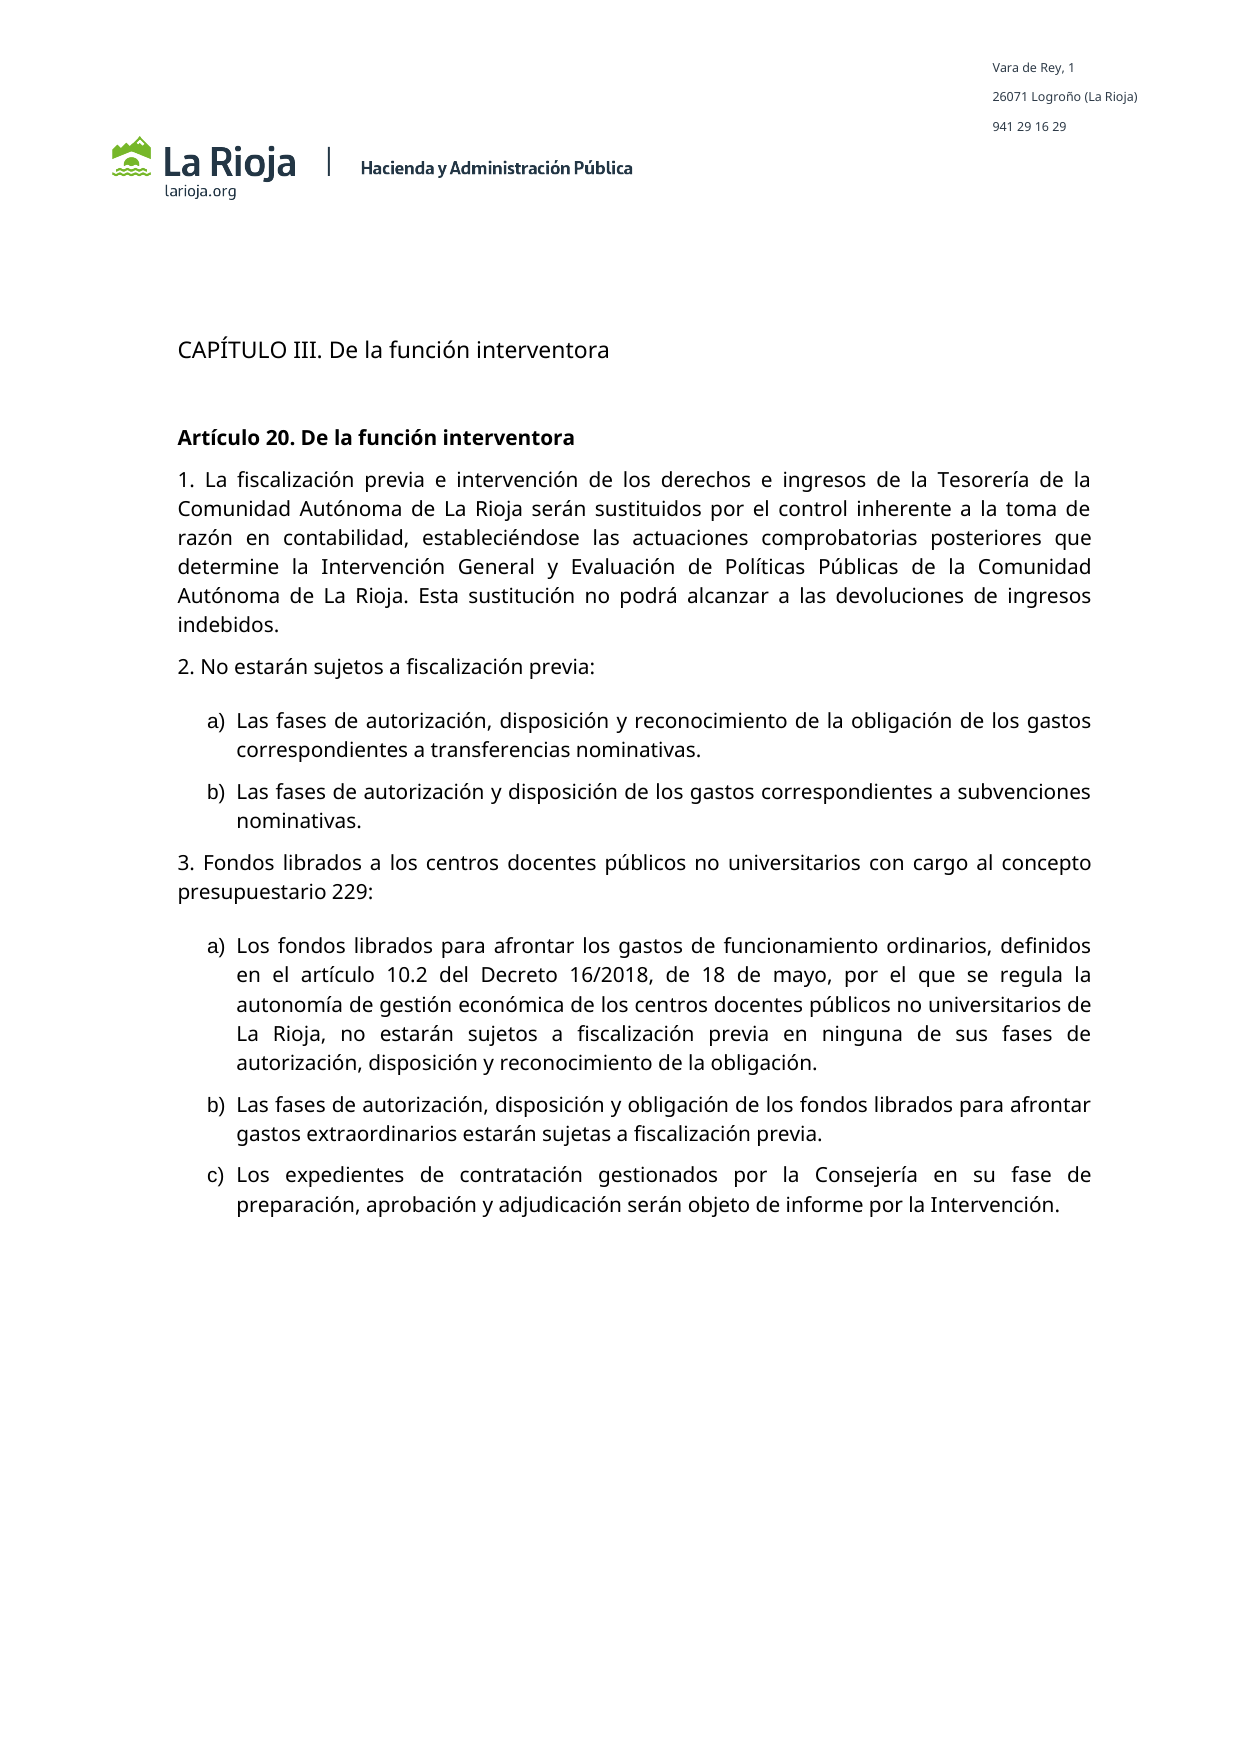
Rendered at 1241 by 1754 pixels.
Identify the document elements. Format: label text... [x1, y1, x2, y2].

text 3. Fondos librados a los centros docentes públicos no universitarios con cargo al concepto presupuestario 229: [177, 847, 1092, 905]
picture [19, 58, 1241, 296]
list Las fases de autorización, disposición y obligación de los fondos librados para afrontar gastos extraordinarios estarán sujetas a fiscalización previa. [207, 1089, 1092, 1147]
subtitle Artículo 20. De la función interventora [177, 422, 1092, 451]
subtitle CAPÍTULO III. De la función interventora [177, 333, 1092, 365]
list Los expedientes de contratación gestionados por la Consejería en su fase de preparación, aprobación y adjudicación serán objeto de informe por la Intervención. [207, 1159, 1092, 1218]
text 1. La fiscalización previa e intervención de los derechos e ingresos de la Tesorería de la Comunidad Autónoma de La Rioja serán sustituidos por el control inherente a la toma de razón en contabilidad, estableciéndose las actuaciones comprobatorias posteriores que determine la Intervención General y Evaluación de Políticas Públicas de la Comunidad Autónoma de La Rioja. Esta sustitución no podrá alcanzar a las devoluciones de ingresos indebidos. [177, 464, 1092, 639]
list Las fases de autorización y disposición de los gastos correspondientes a subvenciones nominativas. [207, 776, 1092, 834]
list Las fases de autorización, disposición y reconocimiento de la obligación de los gastos correspondientes a transferencias nominativas. [207, 705, 1092, 764]
list Los fondos librados para afrontar los gastos de funcionamiento ordinarios, definidos en el artículo 10.2 del Decreto 16/2018, de 18 de mayo, por el que se regula la autonomía de gestión económica de los centros docentes públicos no universitarios de La Rioja, no estarán sujetos a fiscalización previa en ninguna de sus fases de autorización, disposición y reconocimiento de la obligación. [207, 930, 1092, 1076]
text 2. No estarán sujetos a fiscalización previa: [177, 651, 1092, 680]
